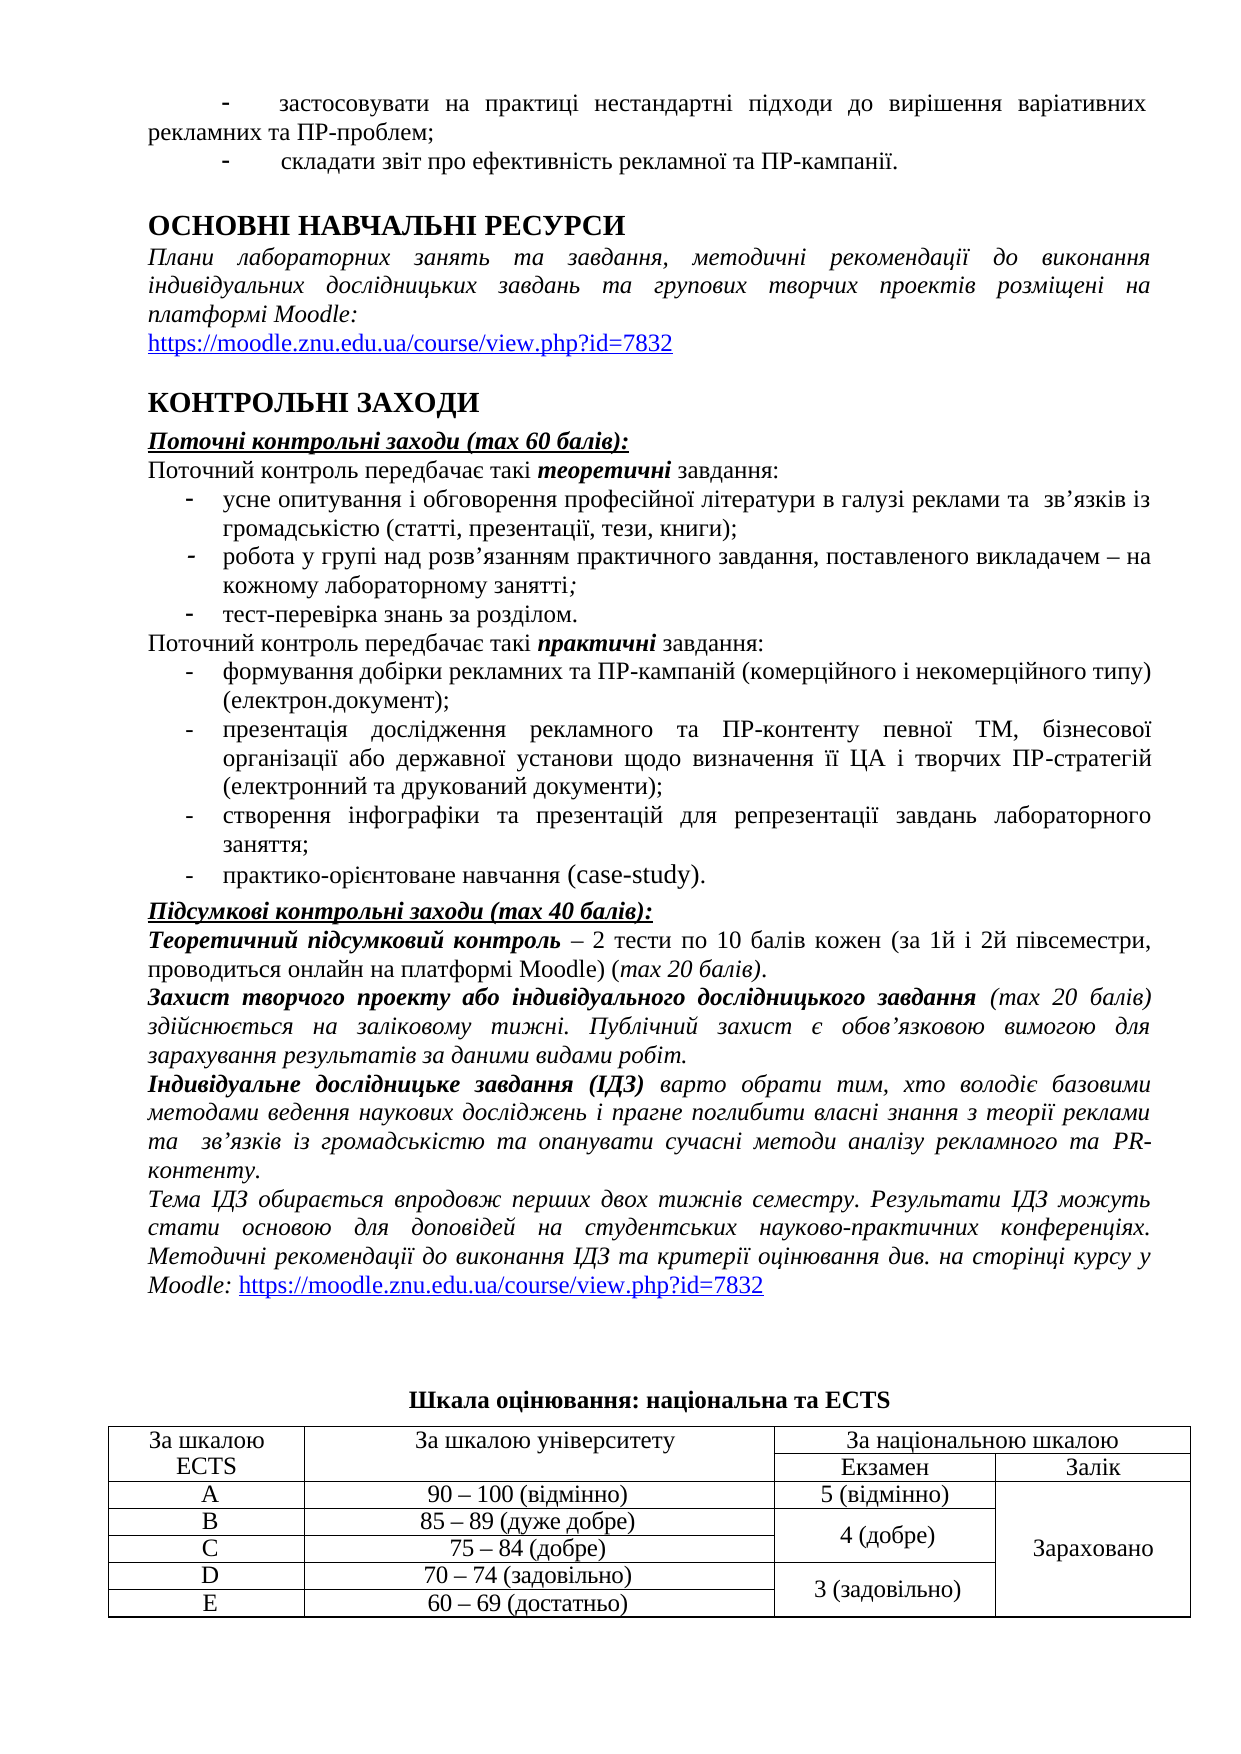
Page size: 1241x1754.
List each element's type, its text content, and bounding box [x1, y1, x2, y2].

list застосовувати на практиці нестандартні підходи до вирішення варіативних рекламних та ПР-проблем; [148, 88, 1147, 146]
table_cell C [109, 1536, 304, 1562]
table_cell E [109, 1590, 304, 1616]
table_cell Залік [996, 1454, 1190, 1481]
text Шкала оцінювання: національна та ECTS [148, 1385, 1152, 1414]
table_cell 85 – 89 (дуже добре) [305, 1509, 774, 1535]
table_cell 75 – 84 (добре) [305, 1536, 774, 1562]
text Захист творчого проекту або індивідуального дослідницького завдання (max 20 балів) здійснюється на заліковому тижні. Публічний захист є обов’язковою вимогою для зарахування результатів за даними видами робіт. [148, 982, 1152, 1069]
table_cell Екзамен [775, 1454, 995, 1481]
table_cell 90 – 100 (відмінно) [305, 1482, 774, 1508]
text ОСНОВНІ НАВЧАЛЬНІ РЕСУРСИ [148, 208, 1152, 242]
text Поточний контроль передбачає такі теоретичні завдання: [148, 455, 1152, 484]
table_cell A [109, 1482, 304, 1508]
text Поточний контроль передбачає такі практичні завдання: [148, 628, 1152, 656]
text Тема ІДЗ обирається впродовж перших двох тижнів семестру. Результати ІДЗ можуть стати основою для доповідей на студентських науково-практичних конференціях. Методичні рекомендації до виконання ІДЗ та критерії оцінювання див. на сторінці курсу у Moodle: https://moodle.znu.edu.ua/course/view.php?id=7832 [148, 1184, 1152, 1299]
list тест-перевірка знань за розділом. [185, 599, 1152, 628]
table_header За шкалою ECTS [109, 1427, 304, 1481]
table_cell 3 (задовільно) [775, 1563, 995, 1616]
list формування добірки рекламних та ПР-кампаній (комерційного і некомерційного типу) (електрон.документ); [185, 656, 1152, 714]
text https://moodle.znu.edu.ua/course/view.php?id=7832 [148, 328, 1152, 357]
list робота у групі над розв’язанням практичного завдання, поставленого викладачем – на кожному лабораторному занятті; [185, 541, 1152, 599]
text Індивідуальне дослідницьке завдання (ІДЗ) варто обрати тим, хто володіє базовими методами ведення наукових досліджень і прагне поглибити власні знання з теорії реклами та зв’язків із громадськістю та опанувати сучасні методи аналізу рекламного та PR-контенту. [148, 1069, 1152, 1184]
text Теоретичний підсумковий контроль – 2 тести по 10 балів кожен (за 1й і 2й півсеместри, проводиться онлайн на платформі Moodle) (max 20 балів). [148, 925, 1152, 982]
list складати звіт про ефективність рекламної та ПР-кампанії. [221, 146, 1147, 175]
table_cell D [109, 1563, 304, 1589]
table_cell 70 – 74 (задовільно) [305, 1563, 774, 1589]
list презентація дослідження рекламного та ПР-контенту певної ТМ, бізнесової організації або державної установи щодо визначення її ЦА і творчих ПР-стратегій (електронний та друкований документи); [185, 714, 1152, 800]
table_cell B [109, 1509, 304, 1535]
list практико-орієнтоване навчання (case-study). [185, 858, 1152, 889]
table_cell 4 (добре) [775, 1509, 995, 1562]
list створення інфографіки та презентацій для репрезентації завдань лабораторного заняття; [185, 800, 1152, 858]
text КОНТРОЛЬНІ ЗАХОДИ [148, 386, 1152, 419]
text Поточні контрольні заходи (max 60 балів): [148, 426, 1152, 455]
table_header За шкалою університету [305, 1427, 774, 1481]
table_cell Зараховано [996, 1482, 1190, 1616]
list усне опитування і обговорення професійної літератури в галузі реклами та зв’язків із громадськістю (статті, презентації, тези, книги); [185, 484, 1152, 541]
text Плани лабораторних занять та завдання, методичні рекомендації до виконання індивідуальних дослідницьких завдань та групових творчих проектів розміщені на платформі Moodle: [148, 242, 1152, 328]
table_cell 5 (відмінно) [775, 1482, 995, 1508]
table_header За національною шкалою [775, 1427, 1190, 1453]
table_cell 60 – 69 (достатньо) [305, 1590, 774, 1616]
text Підсумкові контрольні заходи (max 40 балів): [148, 896, 1152, 925]
